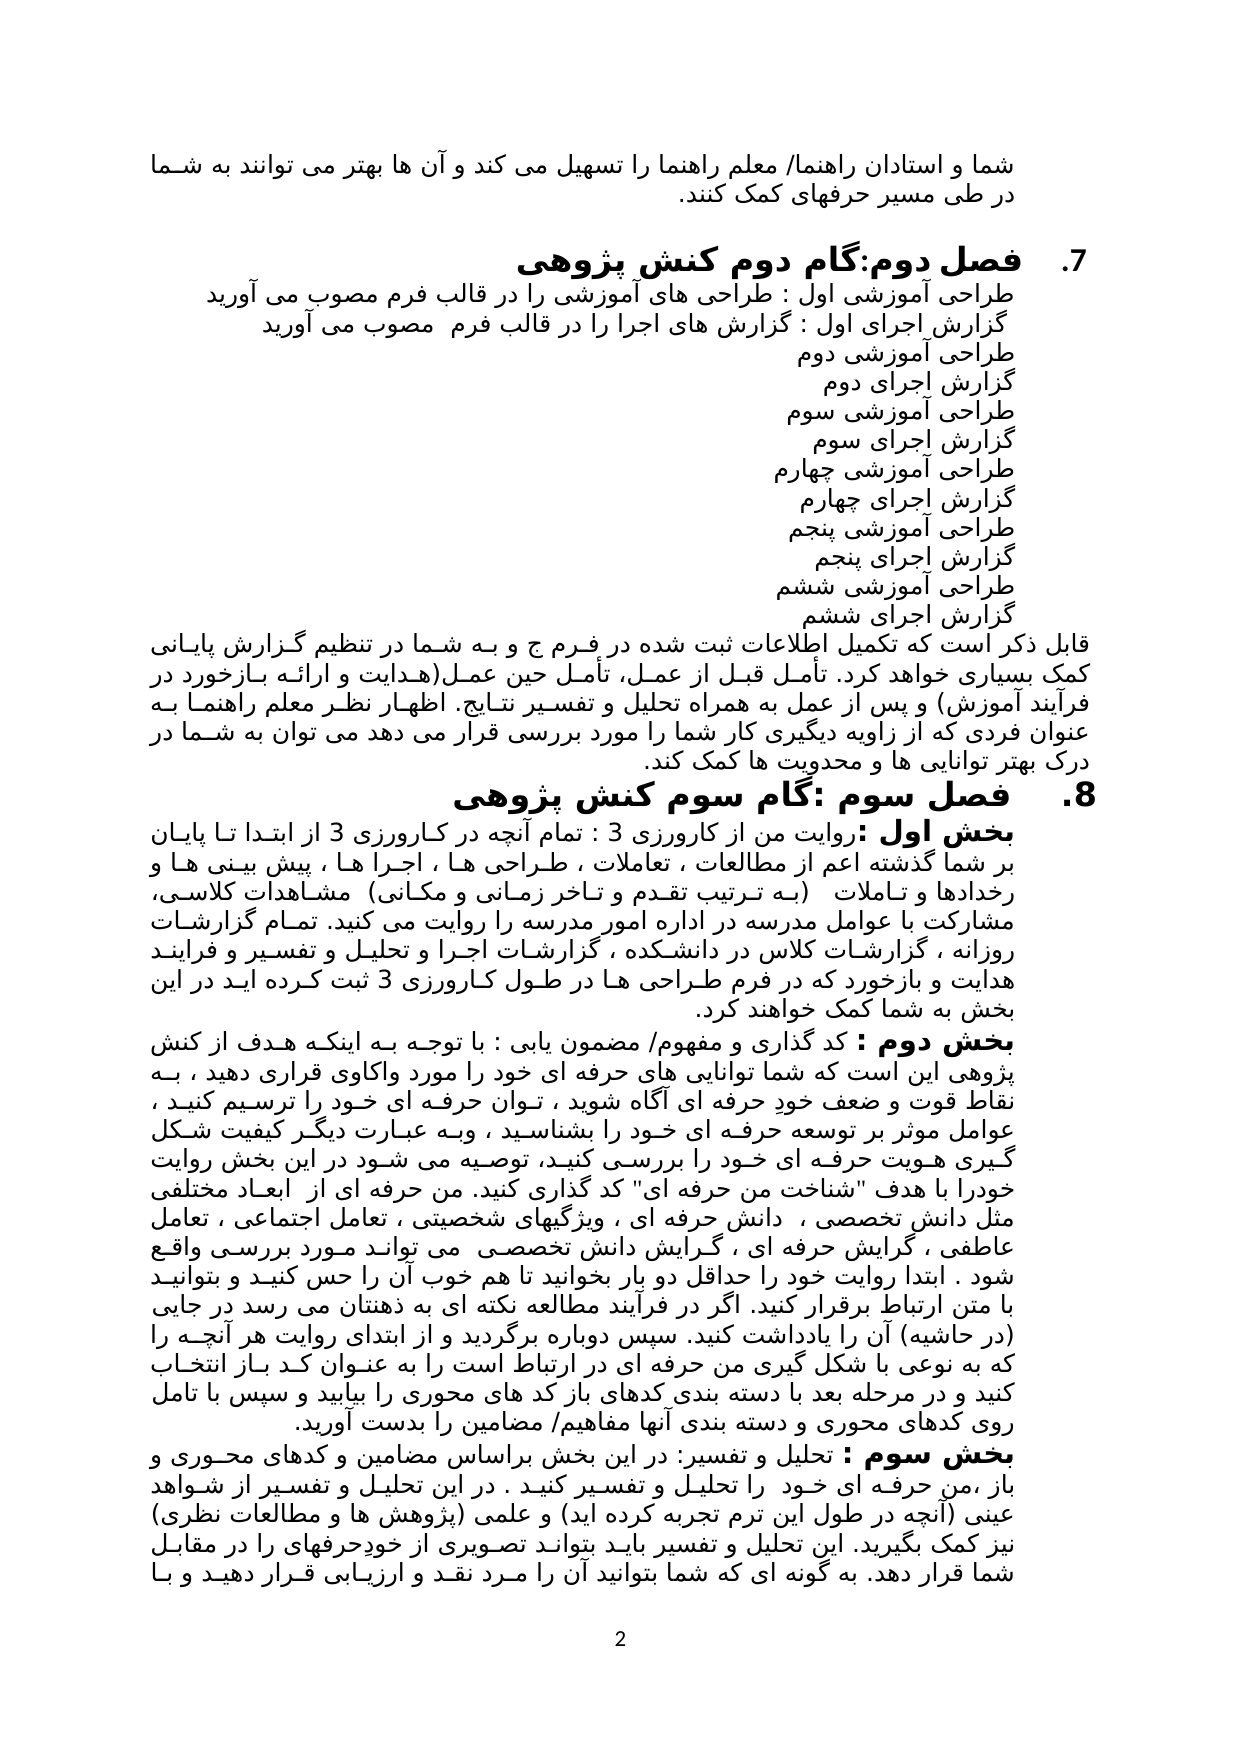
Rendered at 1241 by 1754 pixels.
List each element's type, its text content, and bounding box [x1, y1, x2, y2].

text طراحی آموزشی چهارم [150, 454, 1015, 484]
text گزارش اجرای دوم [150, 367, 1015, 396]
text گزارش اجرای اول : گزارش های اجرا را در قالب فرم مصوب می آورید [150, 309, 1015, 338]
text طراحی آموزشی پنجم [150, 513, 1015, 542]
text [150, 1436, 1015, 1587]
list فصل سوم :گام سوم کنش پژوهی [150, 775, 1061, 814]
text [150, 150, 1015, 208]
text گزارش اجرای چهارم [150, 484, 1015, 513]
text گزارش اجرای ششم [150, 600, 1015, 629]
text گزارش اجرای سوم [150, 425, 1015, 454]
text طراحی آموزشی اول : طراحی های آموزشی را در قالب فرم مصوب می آورید [150, 279, 1015, 309]
text قابل ذکر است که تکمیل اطلاعات ثبت شده در فرم ج و به شما در تنظیم گزارش پایانی کمک بسیاری خواهد کرد. تأمل قبل از عمل، تأمل حین عمل(هدایت و ارائه بازخورد در فرآیند آموزش) و پس از عمل به همراه تحلیل و تفسیر نتایج. اظهار نظر معلم راهنما به عنوان فردی که از زاویه دیگیری کار شما را مورد بررسی قرار می دهد می توان به شما در درک بهتر توانایی ها و محدویت ها کمک کند. [150, 629, 1090, 775]
text بخش دوم : کد گذاری و مفهوم/ مضمون یابی : با توجه به اینکه هدف از کنش پژوهی این است که شما توانایی های حرفه ای خود را مورد واکاوی قراری دهید ، به نقاط قوت و ضعف خودِ حرفه ای آگاه شوید ، توان حرفه ای خود را ترسیم کنید ، عوامل موثر بر توسعه حرفه ای خود را بشناسید ، وبه عبارت دیگر کیفیت شکل گیری هویت حرفه ای خود را بررسی کنید، توصیه می شود در این بخش روایت خودرا با هدف "شناخت من حرفه ای" کد گذاری کنید. من حرفه ای از ابعاد مختلفی مثل دانش تخصصی ، دانش حرفه ای ، ویژگیهای شخصیتی ، تعامل اجتماعی ، تعامل عاطفی ، گرایش حرفه ای ، گرایش دانش تخصصی می تواند مورد بررسی واقع شود . ابتدا روایت خود را حداقل دو بار بخوانید تا هم خوب آن را حس کنید و بتوانید با متن ارتباط برقرار کنید. اگر در فرآیند مطالعه نکته ای به ذهنتان می رسد در جایی (در حاشیه) آن را یادداشت کنید. سپس دوباره برگردید و از ابتدای روایت هر آنچه را که به نوعی با شکل گیری من حرفه ای در ارتباط است را به عنوان کد باز انتخاب کنید و در مرحله بعد با دسته بندی کدهای باز کد های محوری را بیابید و سپس با تامل روی کدهای محوری و دسته بندی آنها مفاهیم/ مضامین را بدست آورید. [150, 1023, 1015, 1436]
text بخش اول :روایت من از کارورزی 3 : تمام آنچه در کارورزی 3 از ابتدا تا پایان بر شما گذشته اعم از مطالعات ، تعاملات ، طراحی ها ، اجرا ها ، پیش بینی ها و رخدادها و تاملات (به ترتیب تقدم و تاخر زمانی و مکانی) مشاهدات کلاسی، مشارکت با عوامل مدرسه در اداره امور مدرسه را روایت می کنید. تمام گزارشات روزانه ، گزارشات کلاس در دانشکده ، گزارشات اجرا و تحلیل و تفسیر و فرایند هدایت و بازخورد که در فرم طراحی ها در طول کارورزی 3 ثبت کرده اید در این بخش به شما کمک خواهند کرد. [150, 814, 1015, 1023]
list فصل دوم:گام دوم کنش پژوهی [150, 239, 1061, 279]
text طراحی آموزشی دوم [150, 338, 1015, 367]
text طراحی آموزشی ششم [150, 571, 1015, 600]
text گزارش اجرای پنجم [150, 542, 1015, 571]
text طراحی آموزشی سوم [150, 396, 1015, 425]
